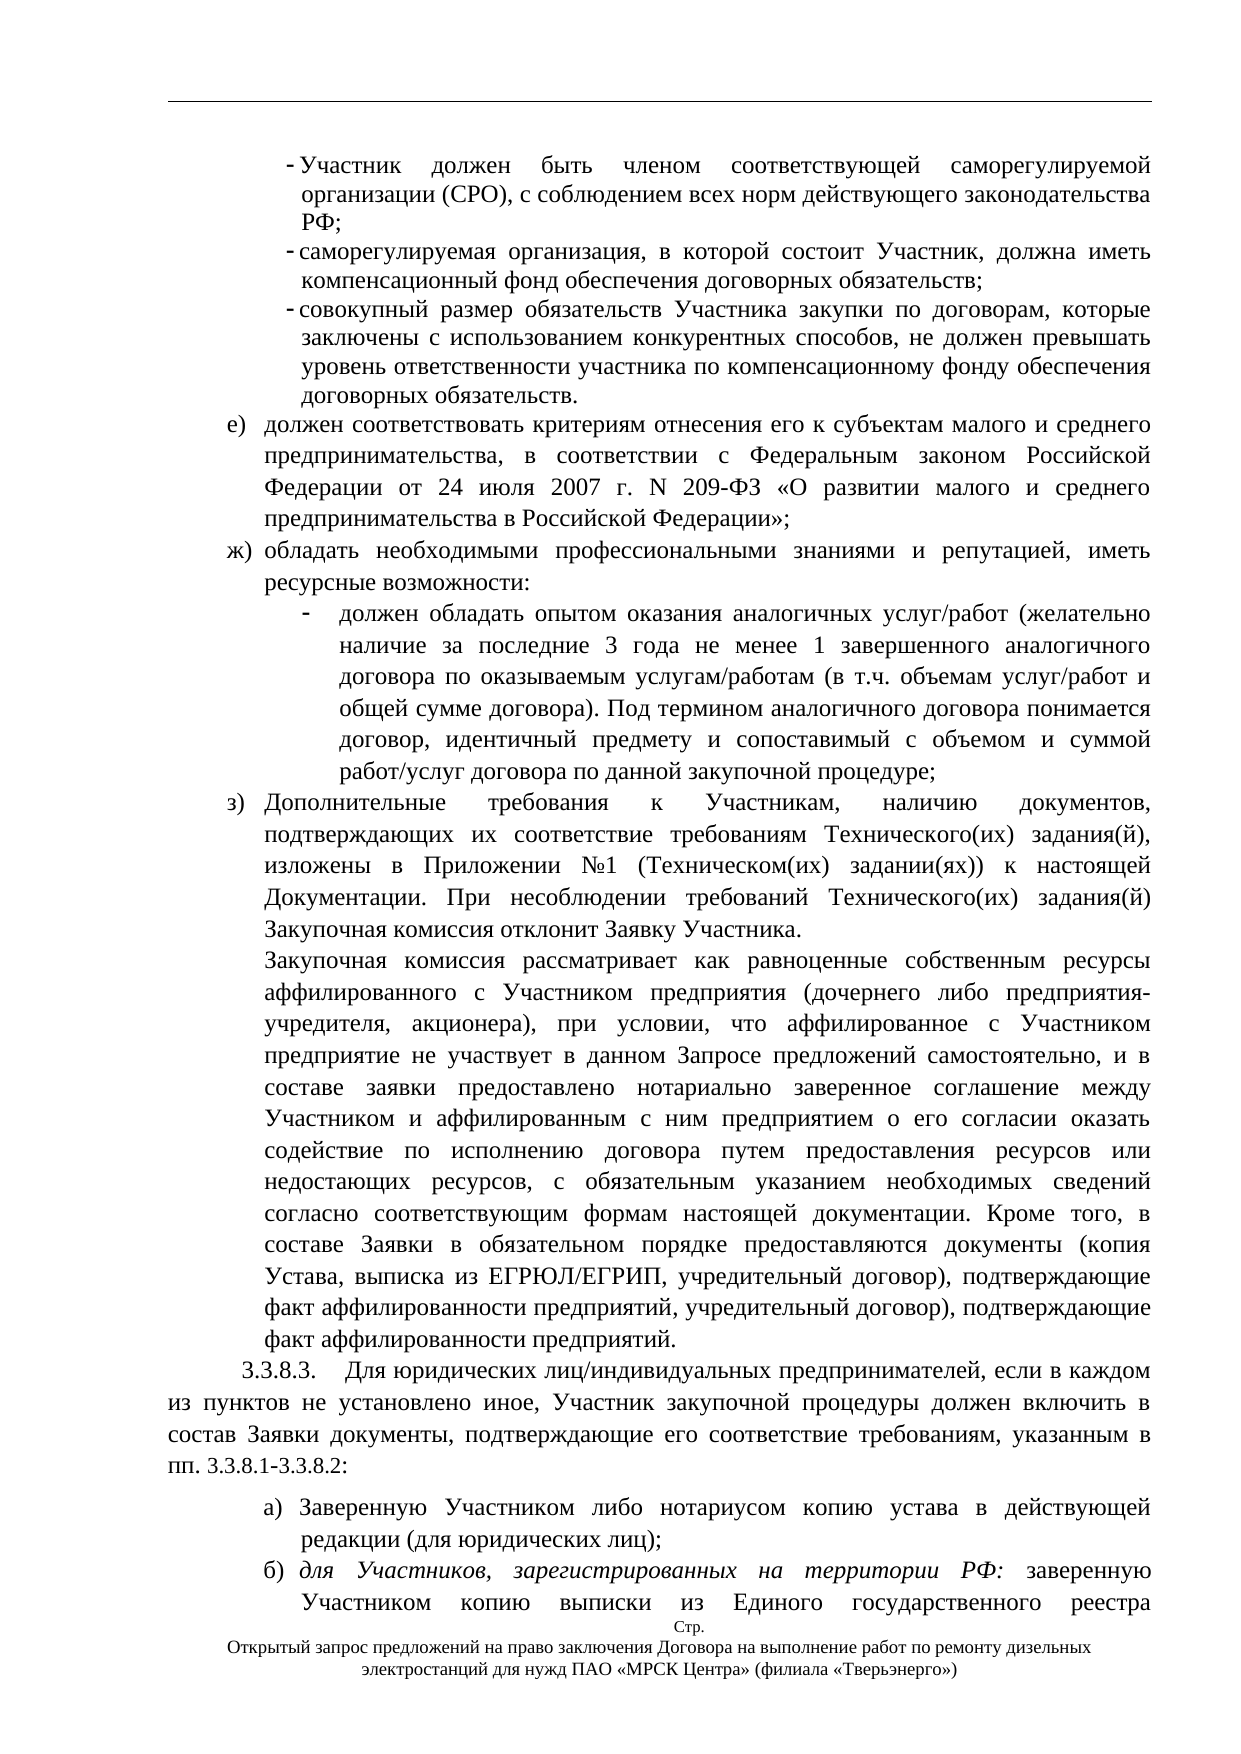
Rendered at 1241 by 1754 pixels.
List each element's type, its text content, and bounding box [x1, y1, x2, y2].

list Участник должен быть членом соответствующей саморегулируемой организации (СРО), с соблюдением всех норм действующего законодательства РФ; [286, 150, 1152, 236]
list должен соответствовать критериям отнесения его к субъектам малого и среднего предпринимательства, в соответствии с Федеральным законом Российской Федерации от 24 июля 2007 г. N 209-ФЗ «О развитии малого и среднего предпринимательства в Российской Федерации»; [227, 409, 1152, 532]
list совокупный размер обязательств Участника закупки по договорам, которые заключены с использованием конкурентных способов, не должен превышать уровень ответственности участника по компенсационному фонду обеспечения договорных обязательств. [286, 294, 1152, 409]
list Для юридических лиц/индивидуальных предпринимателей, если в каждом из пунктов не установлено иное, Участник закупочной процедуры должен включить в состав Заявки документы, подтверждающие его соответствие требованиям, указанным в пп. 3.3.8.1-3.3.8.2: [168, 1356, 1152, 1479]
list Дополнительные требования к Участникам, наличию документов, подтверждающих их соответствие требованиям Технического(их) задания(й), изложены в Приложении №1 (Техническом(их) задании(ях)) к настоящей Документации. При несоблюдении требований Технического(их) задания(й) Закупочная комиссия отклонит Заявку Участника. [227, 787, 1152, 942]
list должен обладать опытом оказания аналогичных услуг/работ (желательно наличие за последние 3 года не менее 1 завершенного аналогичного договора по оказываемым услугам/работам (в т.ч. объемам услуг/работ и общей сумме договора). Под термином аналогичного договора понимается договор, идентичный предмету и сопоставимый с объемом и суммой работ/услуг договора по данной закупочной процедуре; [302, 598, 1152, 785]
list обладать необходимыми профессиональными знаниями и репутацией, иметь ресурсные возможности: [227, 535, 1152, 595]
list Заверенную Участником либо нотариусом копию устава в действующей редакции (для юридических лиц); [263, 1492, 1152, 1553]
list саморегулируемая организация, в которой состоит Участник, должна иметь компенсационный фонд обеспечения договорных обязательств; [286, 236, 1152, 294]
text Закупочная комиссия рассматривает как равноценные собственным ресурсы аффилированного с Участником предприятия (дочернего либо предприятия-учредителя, акционера), при условии, что аффилированное с Участником предприятие не участвует в данном Запросе предложений самостоятельно, и в составе заявки предоставлено нотариально заверенное соглашение между Участником и аффилированным с ним предприятием о его согласии оказать содействие по исполнению договора путем предоставления ресурсов или недостающих ресурсов, с обязательным указанием необходимых сведений согласно соответствующим формам настоящей документации. Кроме того, в составе Заявки в обязательном порядке предоставляются документы (копия Устава, выписка из ЕГРЮЛ/ЕГРИП, учредительный договор), подтверждающие факт аффилированности предприятий, учредительный договор), подтверждающие факт аффилированности предприятий. [264, 945, 1152, 1353]
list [263, 1555, 1152, 1616]
